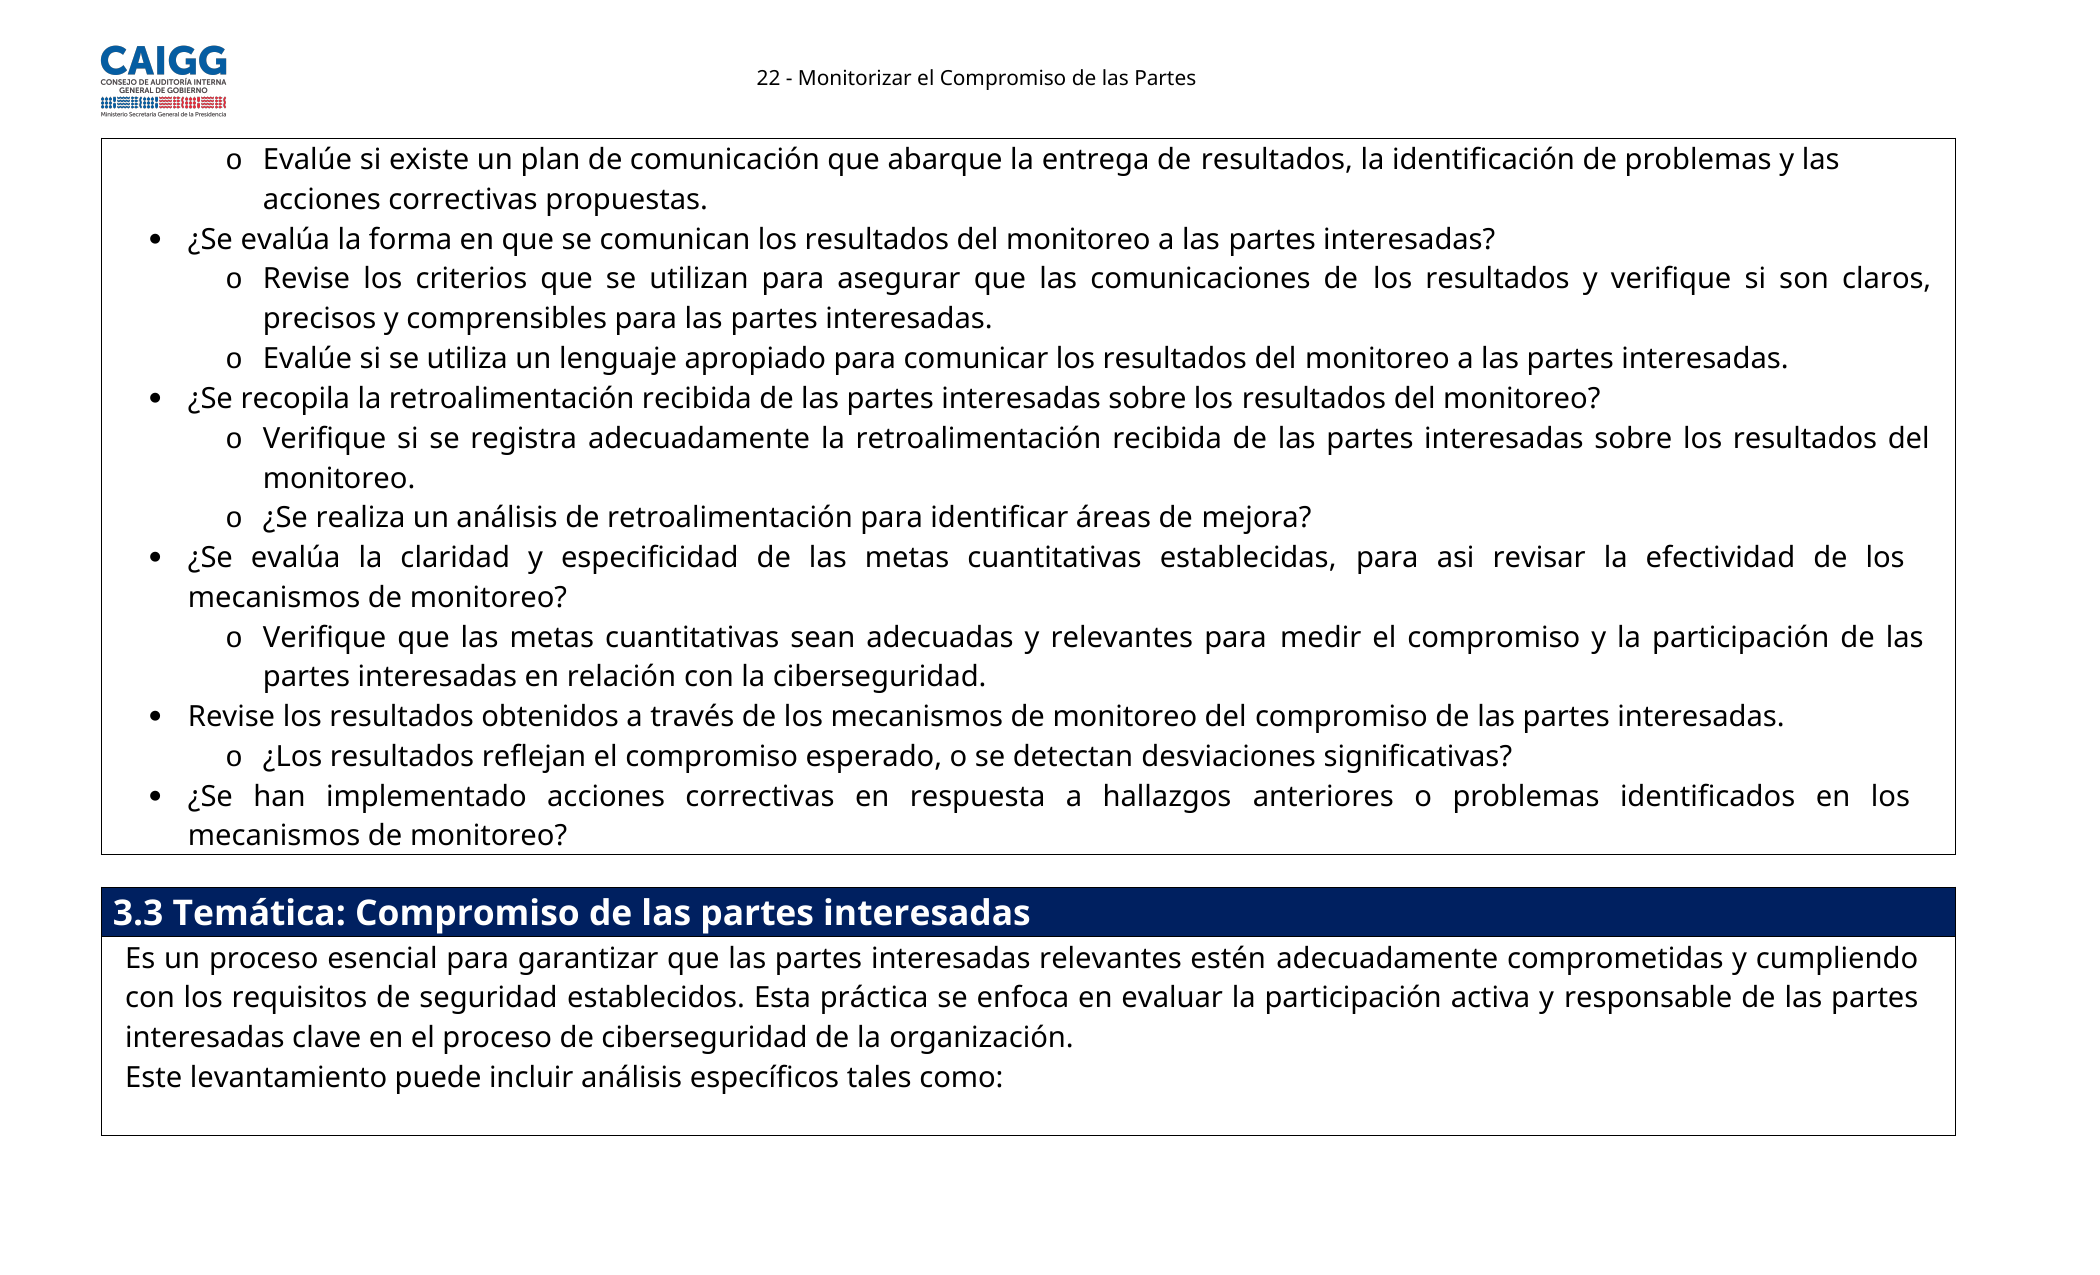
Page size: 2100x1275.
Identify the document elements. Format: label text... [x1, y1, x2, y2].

table_header 3.3 Temática: Compromiso de las partes interesadas [102, 888, 1955, 936]
picture [93, 26, 234, 136]
